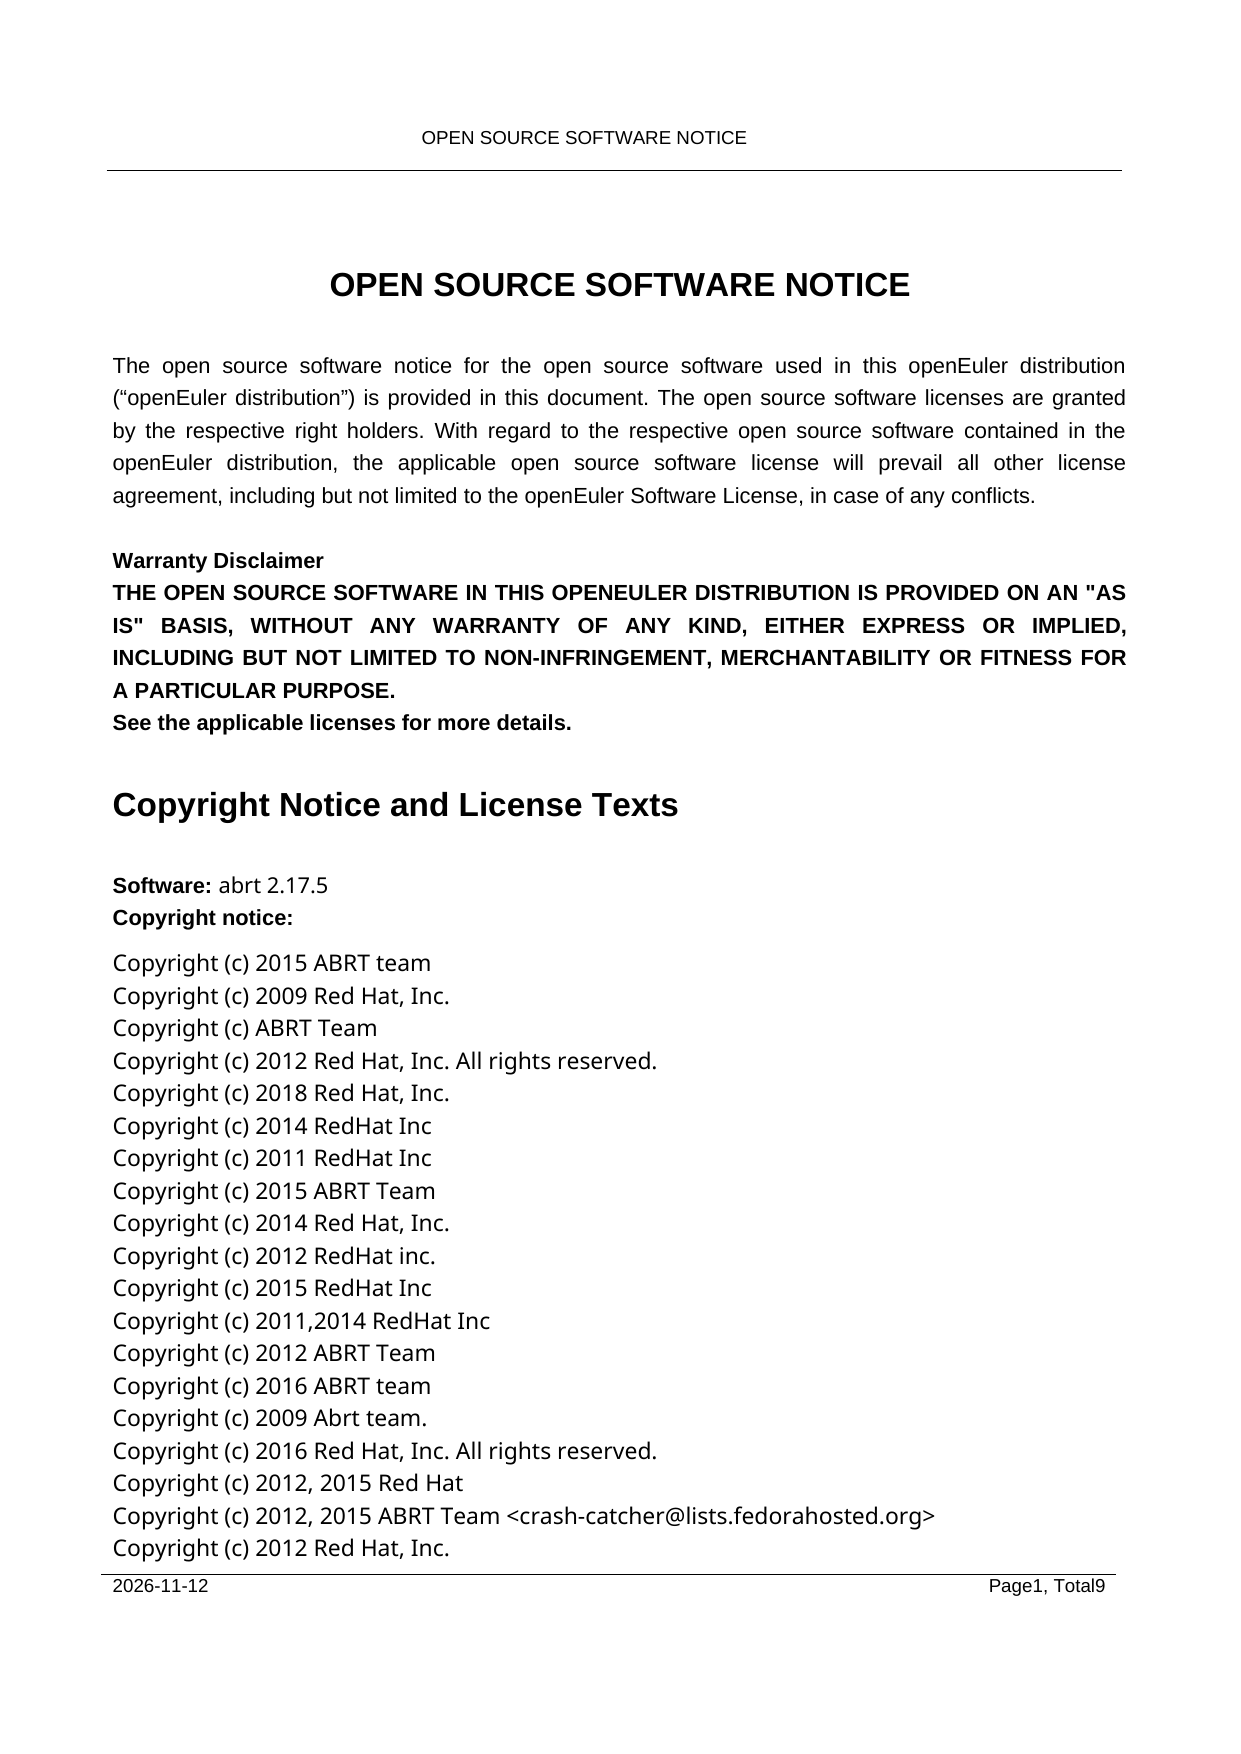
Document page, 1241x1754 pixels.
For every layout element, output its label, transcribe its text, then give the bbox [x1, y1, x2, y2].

text THE OPEN SOURCE SOFTWARE IN THIS OPENEULER DISTRIBUTION IS PROVIDED ON AN "AS IS" BASIS, WITHOUT ANY WARRANTY OF ANY KIND, EITHER EXPRESS OR IMPLIED, INCLUDING BUT NOT LIMITED TO NON-INFRINGEMENT, MERCHANTABILITY OR FITNESS FOR A PARTICULAR PURPOSE. See the applicable licenses for more details. [112, 576, 1128, 739]
text Copyright notice: [112, 901, 1128, 934]
text Copyright Notice and License Texts [112, 771, 1128, 836]
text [112, 947, 1128, 1564]
title Software: abrt 2.17.5 [112, 869, 1128, 901]
text Warranty Disclaimer [112, 544, 1128, 576]
text OPEN SOURCE SOFTWARE NOTICE [112, 251, 1128, 316]
text The open source software notice for the open source software used in this openEuler distribution (“openEuler distribution”) is provided in this document. The open source software licenses are granted by the respective right holders. With regard to the respective open source software contained in the openEuler distribution, the applicable open source software license will prevail all other license agreement, including but not limited to the openEuler Software License, in case of any conflicts. [112, 349, 1128, 511]
